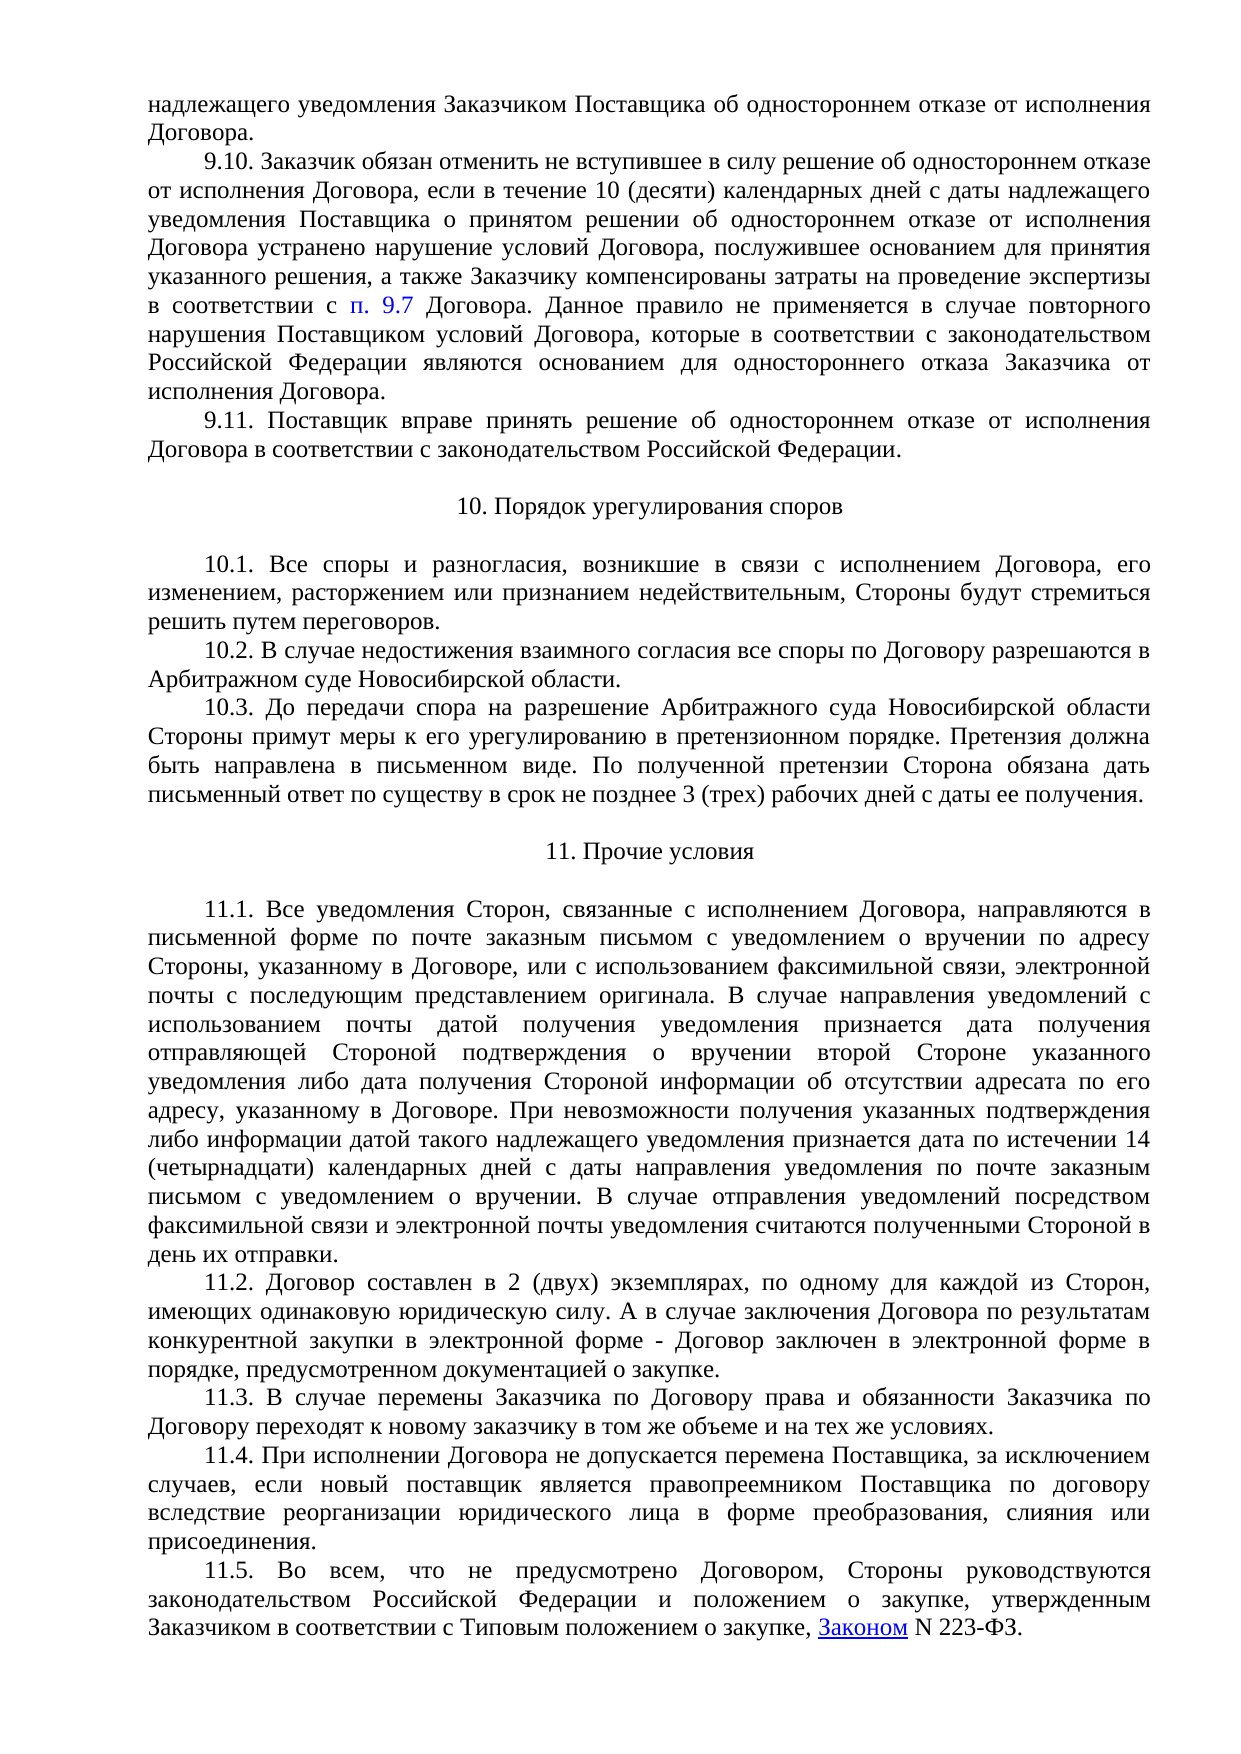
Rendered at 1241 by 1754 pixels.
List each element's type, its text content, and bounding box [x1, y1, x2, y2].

text 10. Порядок урегулирования споров [148, 491, 1152, 520]
text 11.4. При исполнении Договора не допускается перемена Поставщика, за исключением случаев, если новый поставщик является правопреемником Поставщика по договору вследствие реорганизации юридического лица в форме преобразования, слияния или присоединения. [148, 1440, 1152, 1555]
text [148, 89, 1152, 146]
text 11.3. В случае перемены Заказчика по Договору права и обязанности Заказчика по Договору переходят к новому заказчику в том же объеме и на тех же условиях. [148, 1382, 1152, 1440]
text 11. Прочие условия [148, 836, 1152, 865]
text 11.2. Договор составлен в 2 (двух) экземплярах, по одному для каждой из Сторон, имеющих одинаковую юридическую силу. А в случае заключения Договора по результатам конкурентной закупки в электронной форме - Договор заключен в электронной форме в порядке, предусмотренном документацией о закупке. [148, 1267, 1152, 1382]
text 10.1. Все споры и разногласия, возникшие в связи с исполнением Договора, его изменением, расторжением или признанием недействительным, Стороны будут стремиться решить путем переговоров. [148, 549, 1152, 635]
text 10.3. До передачи спора на разрешение Арбитражного суда Новосибирской области Стороны примут меры к его урегулированию в претензионном порядке. Претензия должна быть направлена в письменном виде. По полученной претензии Сторона обязана дать письменный ответ по существу в срок не позднее 3 (трех) рабочих дней с даты ее получения. [148, 692, 1152, 807]
text 11.1. Все уведомления Сторон, связанные с исполнением Договора, направляются в письменной форме по почте заказным письмом с уведомлением о вручении по адресу Стороны, указанному в Договоре, или с использованием факсимильной связи, электронной почты с последующим представлением оригинала. В случае направления уведомлений с использованием почты датой получения уведомления признается дата получения отправляющей Стороной подтверждения о вручении второй Стороне указанного уведомления либо дата получения Стороной информации об отсутствии адресата по его адресу, указанному в Договоре. При невозможности получения указанных подтверждения либо информации датой такого надлежащего уведомления признается дата по истечении 14 (четырнадцати) календарных дней с даты направления уведомления по почте заказным письмом с уведомлением о вручении. В случае отправления уведомлений посредством факсимильной связи и электронной почты уведомления считаются полученными Стороной в день их отправки. [148, 894, 1152, 1267]
text 11.5. Во всем, что не предусмотрено Договором, Стороны руководствуются законодательством Российской Федерации и положением о закупке, утвержденным Заказчиком в соответствии с Типовым положением о закупке, Законом N 223-ФЗ. [148, 1555, 1152, 1641]
text 9.11. Поставщик вправе принять решение об одностороннем отказе от исполнения Договора в соответствии с законодательством Российской Федерации. [148, 405, 1152, 462]
text 9.10. Заказчик обязан отменить не вступившее в силу решение об одностороннем отказе от исполнения Договора, если в течение 10 (десяти) календарных дней с даты надлежащего уведомления Поставщика о принятом решении об одностороннем отказе от исполнения Договора устранено нарушение условий Договора, послужившее основанием для принятия указанного решения, а также Заказчику компенсированы затраты на проведение экспертизы в соответствии с п. 9.7 Договора. Данное правило не применяется в случае повторного нарушения Поставщиком условий Договора, которые в соответствии с законодательством Российской Федерации являются основанием для одностороннего отказа Заказчика от исполнения Договора. [148, 146, 1152, 405]
text 10.2. В случае недостижения взаимного согласия все споры по Договору разрешаются в Арбитражном суде Новосибирской области. [148, 635, 1152, 692]
